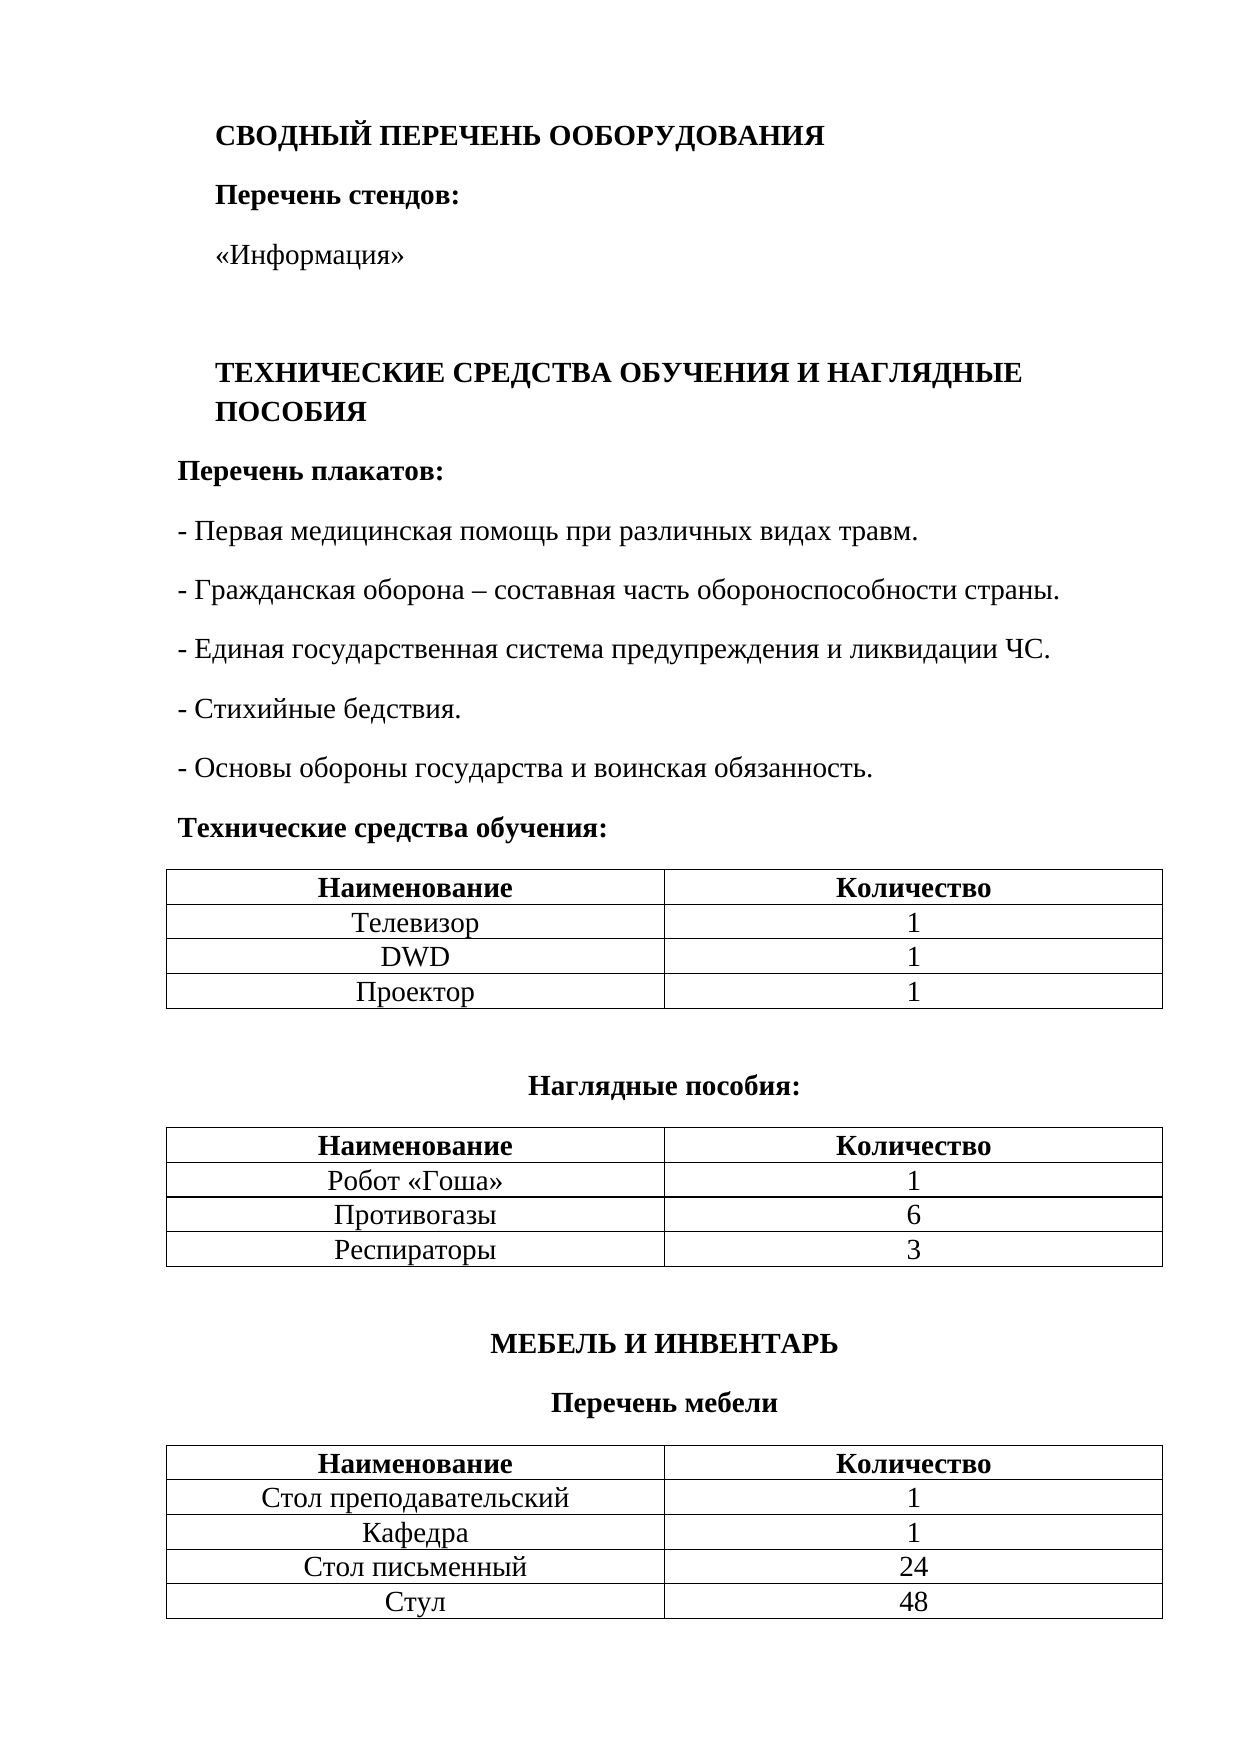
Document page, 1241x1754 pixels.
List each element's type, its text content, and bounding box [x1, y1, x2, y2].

text Перечень стендов: [215, 177, 1152, 211]
table_cell 1 [665, 1515, 1162, 1548]
table_cell Респираторы [167, 1232, 664, 1266]
text Технические средства обучения: [177, 810, 1152, 843]
table_header Наименование [167, 1128, 664, 1162]
text - Единая государственная система предупреждения и ликвидации ЧС. [177, 632, 1152, 665]
table_cell Проектор [167, 974, 664, 1007]
table_cell 24 [665, 1550, 1162, 1583]
table_cell 6 [665, 1198, 1162, 1231]
table_header Наименование [167, 1446, 664, 1479]
table_header Количество [665, 1128, 1162, 1162]
table_cell 1 [665, 939, 1162, 973]
table_header Наименование [167, 870, 664, 904]
table_cell 1 [665, 1163, 1162, 1196]
table_cell DWD [167, 939, 664, 973]
table_cell 1 [665, 974, 1162, 1007]
table_cell Кафедра [167, 1515, 664, 1548]
table_cell 1 [665, 1480, 1162, 1514]
table_header Количество [665, 870, 1162, 904]
table_cell 3 [665, 1232, 1162, 1266]
table_header Количество [665, 1446, 1162, 1479]
text СВОДНЫЙ ПЕРЕЧЕНЬ ООБОРУДОВАНИЯ [215, 118, 1152, 152]
text - Гражданская оборона – составная часть обороноспособности страны. [177, 572, 1152, 606]
table_cell Стул [167, 1584, 664, 1618]
table_cell Стол письменный [167, 1550, 664, 1583]
text Наглядные пособия: [177, 1068, 1152, 1101]
table_cell 48 [665, 1584, 1162, 1618]
text - Стихийные бедствия. [177, 691, 1152, 724]
table_cell Робот «Гоша» [167, 1163, 664, 1196]
text «Информация» [215, 237, 1152, 270]
table_cell Стол преподавательский [167, 1480, 664, 1514]
text ТЕХНИЧЕСКИЕ СРЕДСТВА ОБУЧЕНИЯ И НАГЛЯДНЫЕ ПОСОБИЯ [215, 356, 1152, 428]
text - Основы обороны государства и воинская обязанность. [177, 750, 1152, 784]
text Перечень мебели [177, 1385, 1152, 1419]
text - Первая медицинская помощь при различных видах травм. [177, 513, 1152, 546]
table_cell Противогазы [167, 1198, 664, 1231]
table_cell Телевизор [167, 905, 664, 938]
text Перечень плакатов: [177, 453, 1152, 487]
text МЕБЕЛЬ И ИНВЕНТАРЬ [177, 1326, 1152, 1359]
table_cell 1 [665, 905, 1162, 938]
